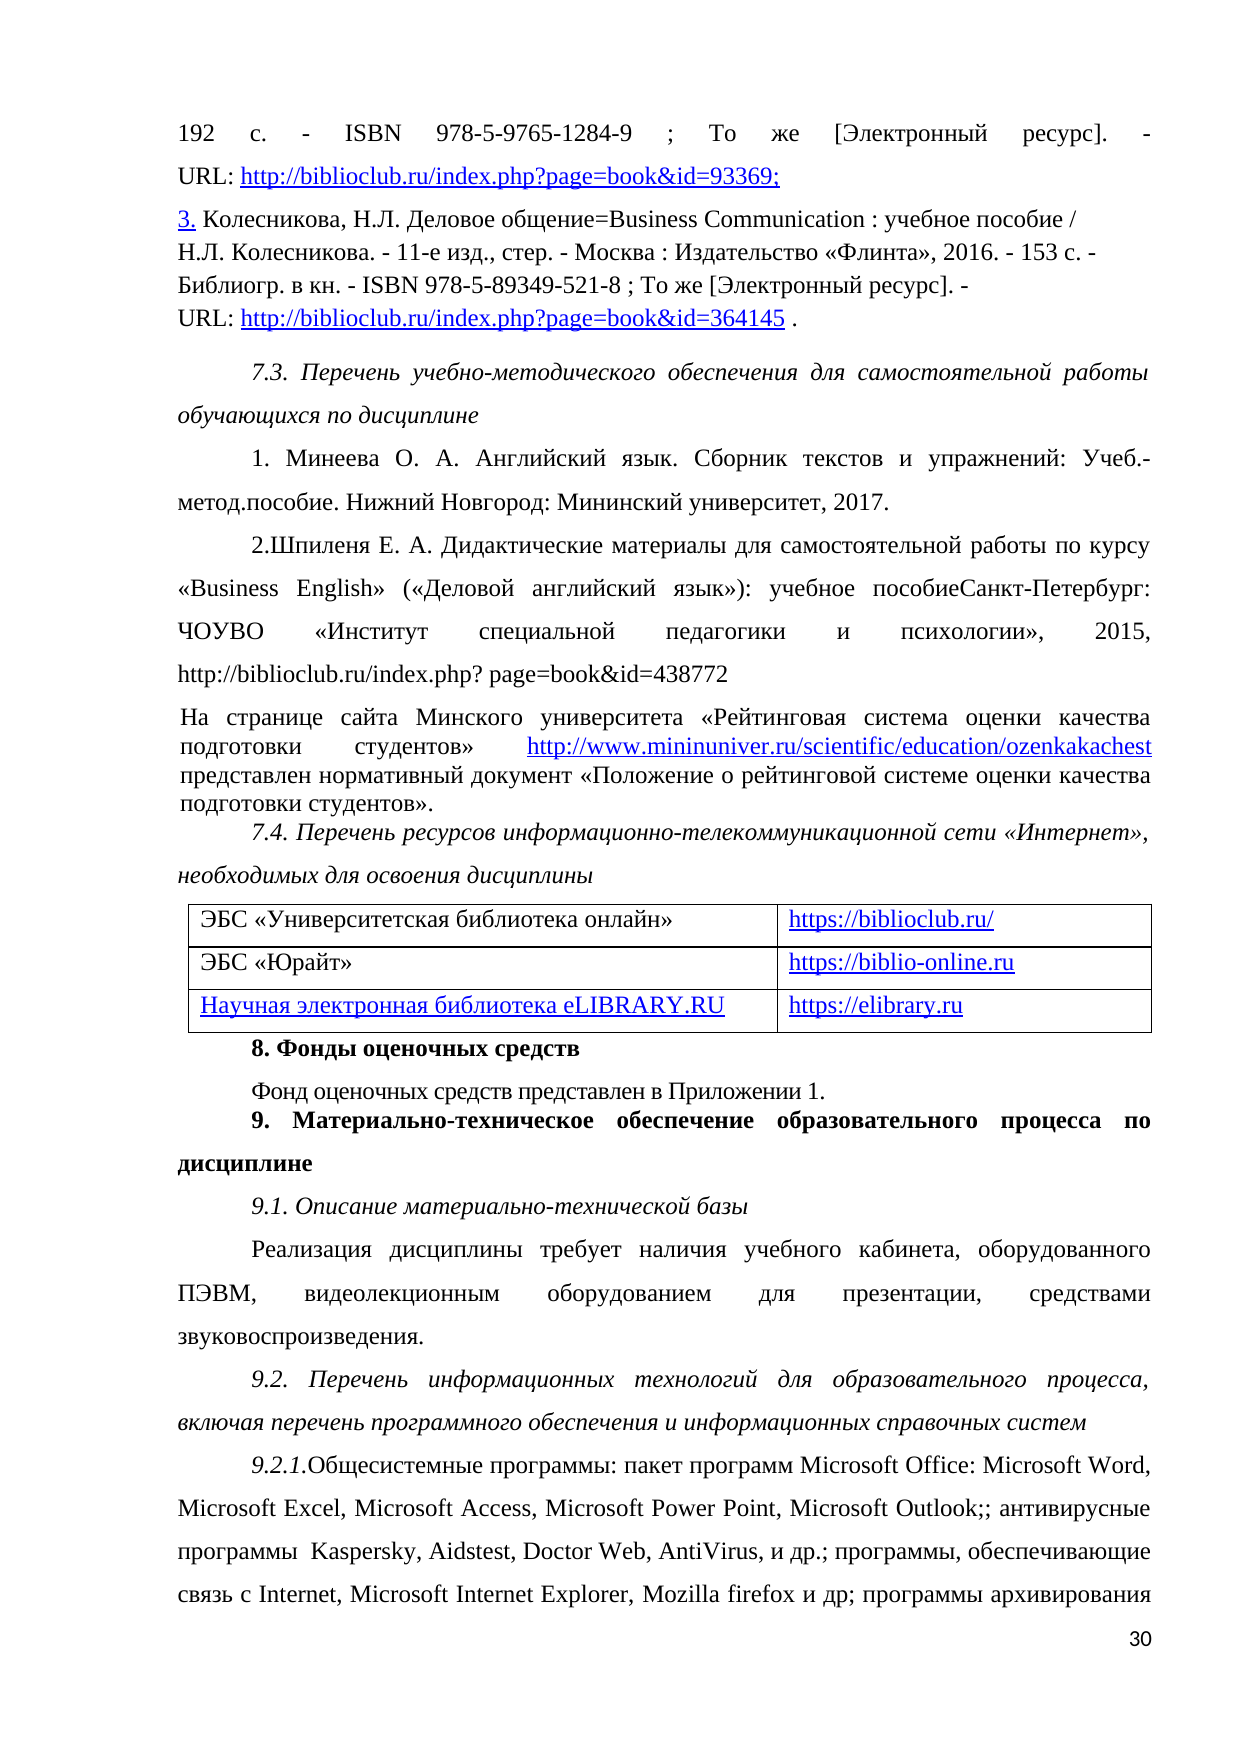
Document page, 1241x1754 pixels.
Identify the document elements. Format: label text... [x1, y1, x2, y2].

text 2.Шпиленя Е. А. Дидактические материалы для самостоятельной работы по курсу «Business English» («Деловой английский язык»): учебное пособиеСанкт-Петербург: ЧОУВО «Институт специальной педагогики и психологии», 2015, http://biblioclub.ru/index.php? page=book&id=438772 [177, 530, 1152, 688]
text 9.1. Описание материально-технической базы [177, 1191, 1152, 1220]
table_cell https://biblio-online.ru [778, 948, 1151, 989]
table_header ЭБС «Университетская библиотека онлайн» [189, 905, 777, 946]
table_cell https://elibrary.ru [778, 990, 1151, 1032]
text На странице сайта Минского университета «Рейтинговая система оценки качества подготовки студентов» http://www.mininuniver.ru/scientific/education/ozenkakachest представлен нормативный документ «Положение о рейтинговой системе оценки качества подготовки студентов». [180, 702, 1152, 817]
text 1. Минеева О. А. Английский язык. Сборник текстов и упражнений: Учеб.- метод.пособие. Нижний Новгород: Мининский университет, 2017. [177, 443, 1152, 515]
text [177, 118, 1152, 190]
text 3. Колесникова, Н.Л. Деловое общение=Business Communication : учебное пособие / Н.Л. Колесникова. - 11-е изд., стер. - Москва : Издательство «Флинта», 2016. - 153 с. - Библиогр. в кн. - ISBN 978-5-89349-521-8 ; То же [Электронный ресурс]. - URL: http://biblioclub.ru/index.php?page=book&id=364145 . [177, 204, 1152, 332]
text 7.3. Перечень учебно-методического обеспечения для самостоятельной работы обучающихся по дисциплине [177, 357, 1152, 429]
text Фонд оценочных средств представлен в Приложении 1. [177, 1076, 1152, 1105]
table_cell Научная электронная библиотека eLIBRARY.RU [189, 990, 777, 1032]
text 7.4. Перечень ресурсов информационно-телекоммуникационной сети «Интернет», необходимых для освоения дисциплины [177, 817, 1152, 889]
text Реализация дисциплины требует наличия учебного кабинета, оборудованного ПЭВМ, видеолекционным оборудованием для презентации, средствами звуковоспроизведения. [177, 1234, 1152, 1349]
text 8. Фонды оценочных средств [177, 1033, 1152, 1062]
text 9.2. Перечень информационных технологий для образовательного процесса, включая перечень программного обеспечения и информационных справочных систем [177, 1364, 1152, 1436]
table_cell ЭБС «Юрайт» [189, 948, 777, 989]
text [177, 1450, 1152, 1608]
table_header https://biblioclub.ru/ [778, 905, 1151, 946]
text 9. Материально-техническое обеспечение образовательного процесса по дисциплине [177, 1105, 1152, 1177]
